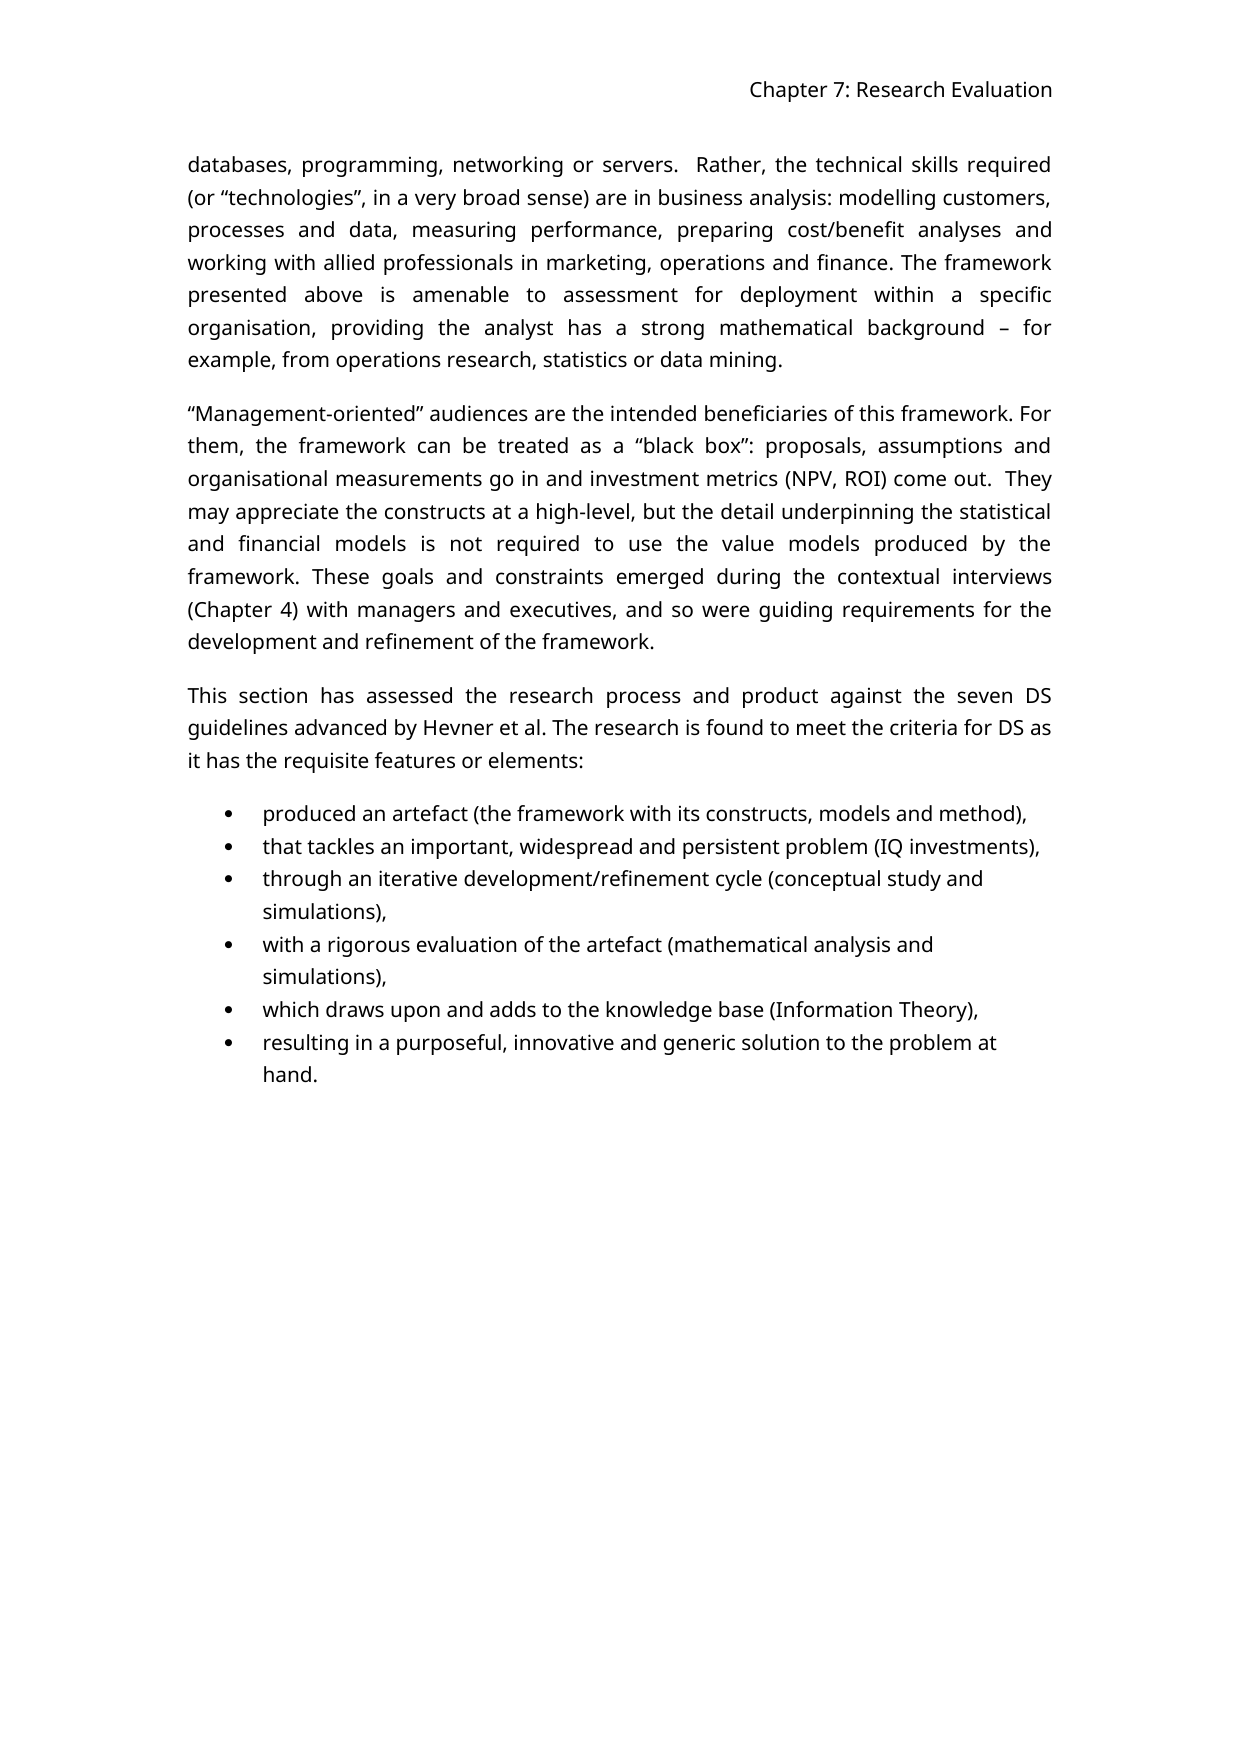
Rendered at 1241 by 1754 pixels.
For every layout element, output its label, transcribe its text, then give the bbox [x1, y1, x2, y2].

list with a rigorous evaluation of the artefact (mathematical analysis and simulations), [225, 930, 1053, 991]
list which draws upon and adds to the knowledge base (Information Theory), [225, 995, 1053, 1023]
list through an iterative development/refinement cycle (conceptual study and simulations), [225, 864, 1053, 926]
list that tackles an important, widespread and persistent problem (IQ investments), [225, 832, 1053, 860]
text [187, 150, 1053, 374]
text This section has assessed the research process and product against the seven DS guidelines advanced by Hevner et al. The research is found to meet the criteria for DS as it has the requisite features or elements: [187, 681, 1053, 774]
text “Management-oriented” audiences are the intended beneficiaries of this framework. For them, the framework can be treated as a “black box”: proposals, assumptions and organisational measurements go in and investment metrics (NPV, ROI) come out. They may appreciate the constructs at a high-level, but the detail underpinning the statistical and financial models is not required to use the value models produced by the framework. These goals and constraints emerged during the contextual interviews (Chapter 4) with managers and executives, and so were guiding requirements for the development and refinement of the framework. [187, 399, 1053, 656]
list resulting in a purposeful, innovative and generic solution to the problem at hand. [225, 1028, 1053, 1089]
list produced an artefact (the framework with its constructs, models and method), [225, 799, 1053, 828]
